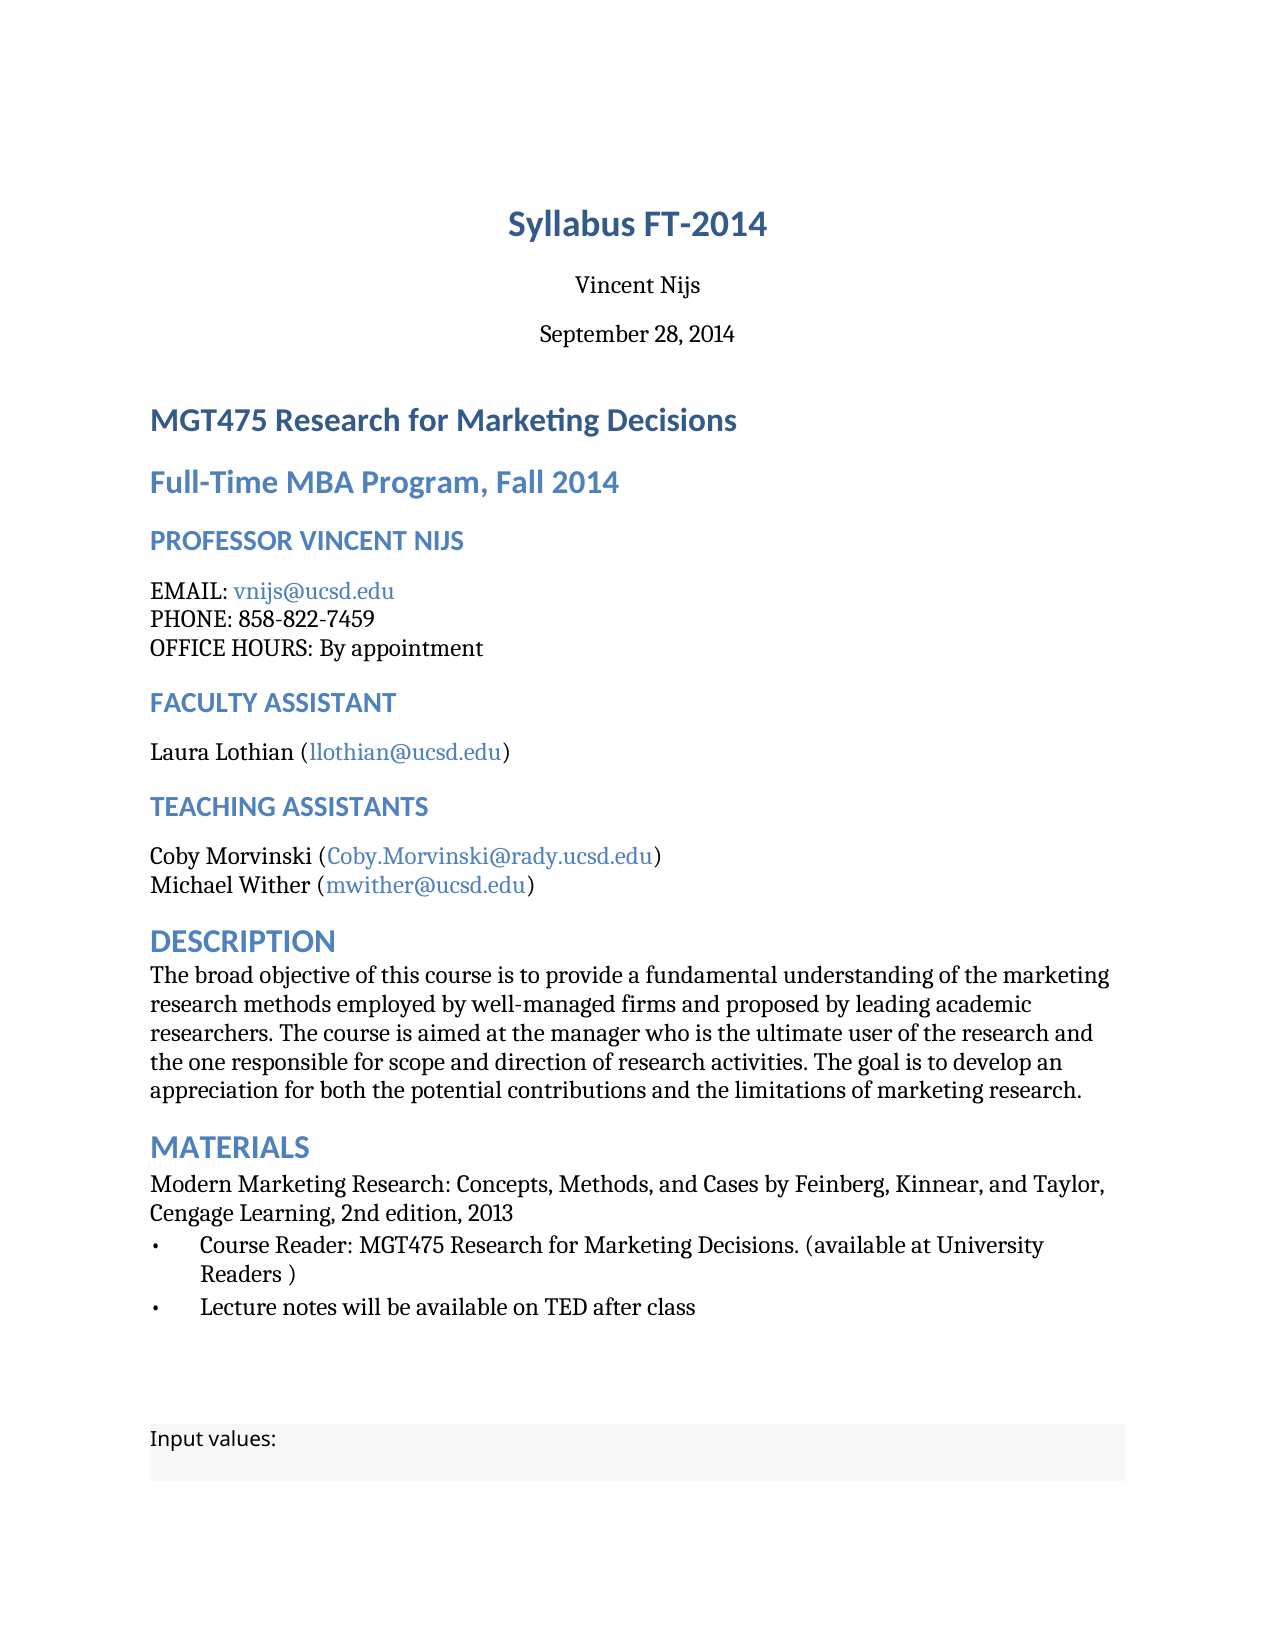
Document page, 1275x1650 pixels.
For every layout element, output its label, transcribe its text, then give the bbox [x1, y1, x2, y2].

subtitle Full-Time MBA Program, Fall 2014 [150, 461, 1125, 501]
text Vincent Nijs [150, 271, 1125, 299]
text Modern Marketing Research: Concepts, Methods, and Cases by Feinberg, Kinnear, and Taylor, Cengage Learning, 2nd edition, 2013 [150, 1170, 1125, 1228]
title Syllabus FT-2014 [150, 200, 1125, 246]
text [150, 1424, 1125, 1481]
subtitle MATERIALS [150, 1126, 1125, 1166]
subtitle MGT475 Research for Marketing Decisions [150, 399, 1125, 440]
list Coby Morvinski (Coby.Morvinski@rady.ucsd.edu) Michael Wither (mwither@ucsd.edu) [150, 842, 1125, 899]
subtitle FACULTY ASSISTANT [150, 684, 1125, 719]
text September 28, 2014 [150, 320, 1125, 349]
subtitle TEACHING ASSISTANTS [150, 788, 1125, 823]
subtitle DESCRIPTION [150, 920, 1125, 961]
list EMAIL: vnijs@ucsd.edu PHONE: 858-822-7459 OFFICE HOURS: By appointment [150, 577, 1125, 663]
list Lecture notes will be available on TED after class [150, 1293, 1125, 1321]
text The broad objective of this course is to provide a fundamental understanding of the marketing research methods employed by well-managed firms and proposed by leading academic researchers. The course is aimed at the manager who is the ultimate user of the research and the one responsible for scope and direction of research activities. The goal is to develop an appreciation for both the potential contributions and the limitations of marketing research. [150, 961, 1125, 1105]
list Course Reader: MGT475 Research for Marketing Decisions. (available at University Readers ) [150, 1231, 1125, 1289]
subtitle PROFESSOR VINCENT NIJS [150, 522, 1125, 558]
list Laura Lothian (llothian@ucsd.edu) [150, 738, 1125, 767]
